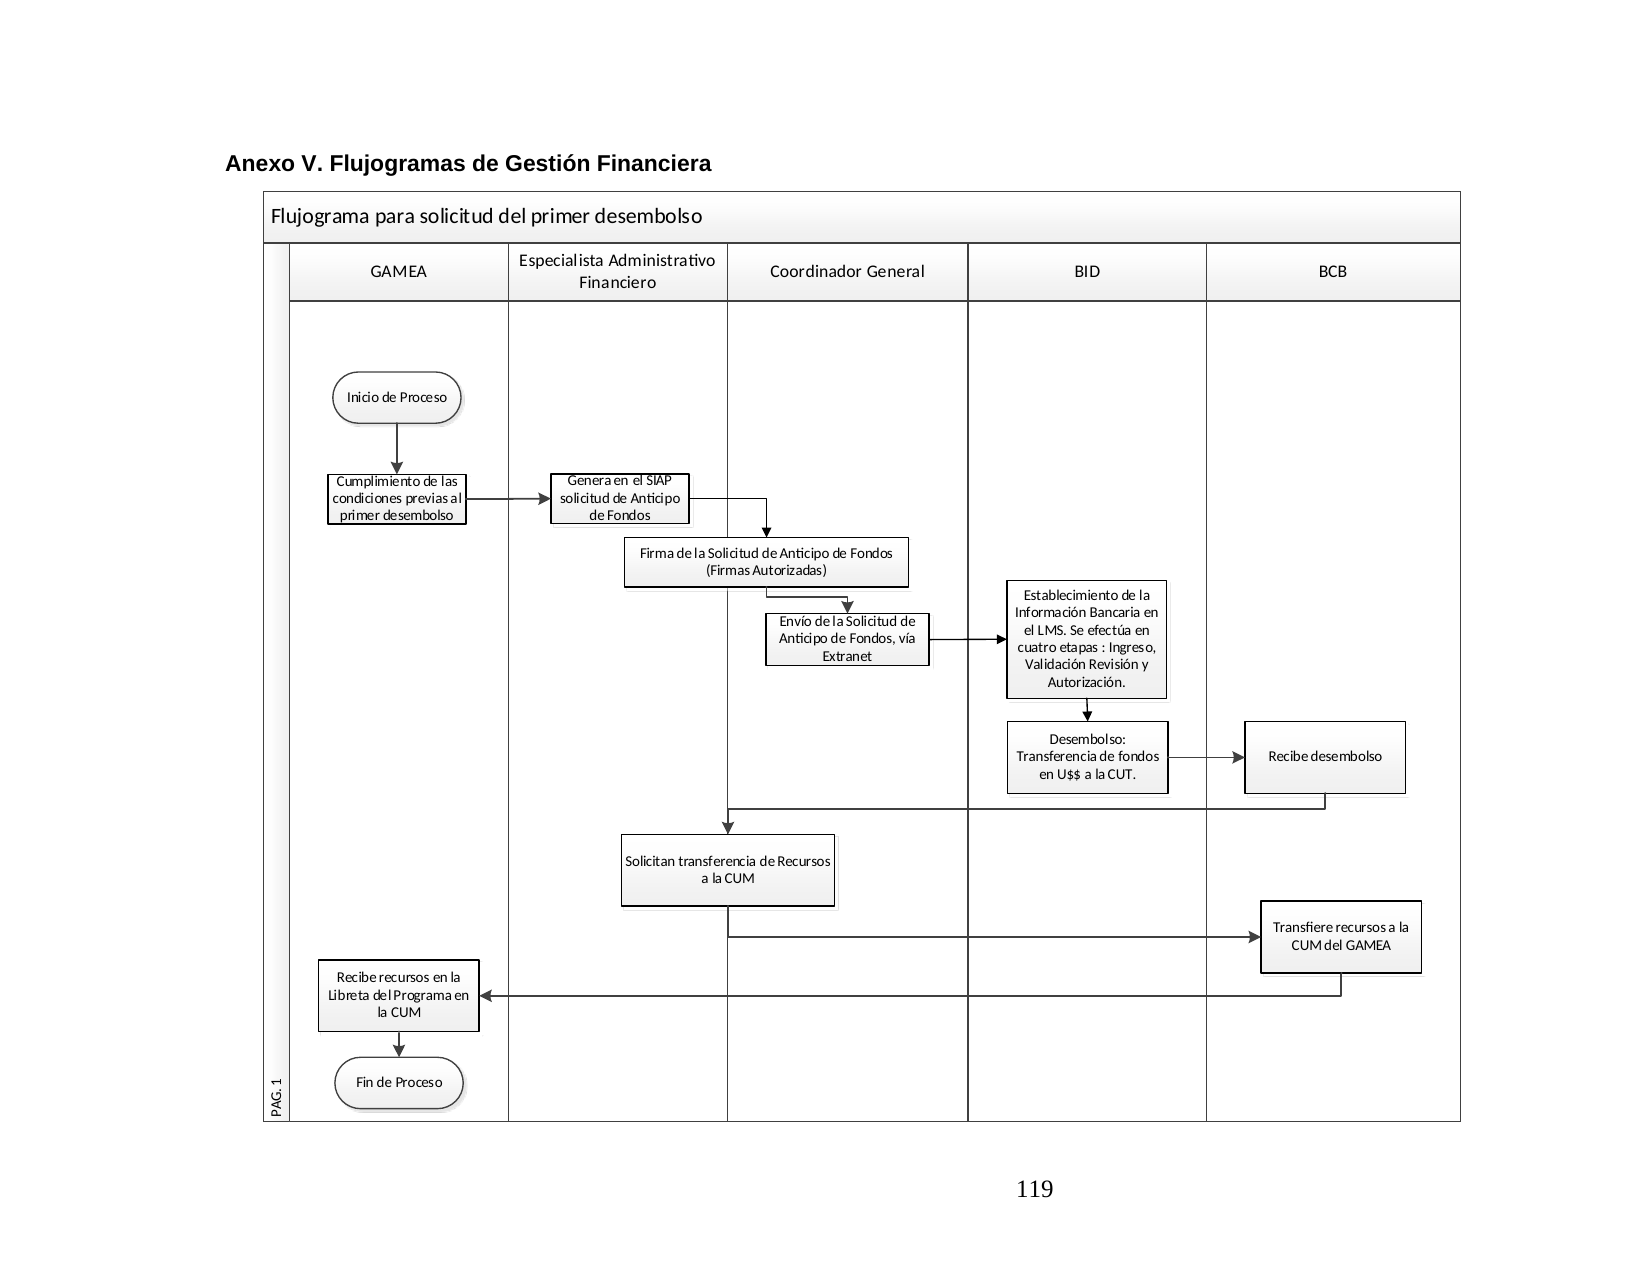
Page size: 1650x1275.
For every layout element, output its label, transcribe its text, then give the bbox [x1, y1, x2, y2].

subtitle Anexo V. Flujogramas de Gestión Financiera [225, 150, 1532, 176]
